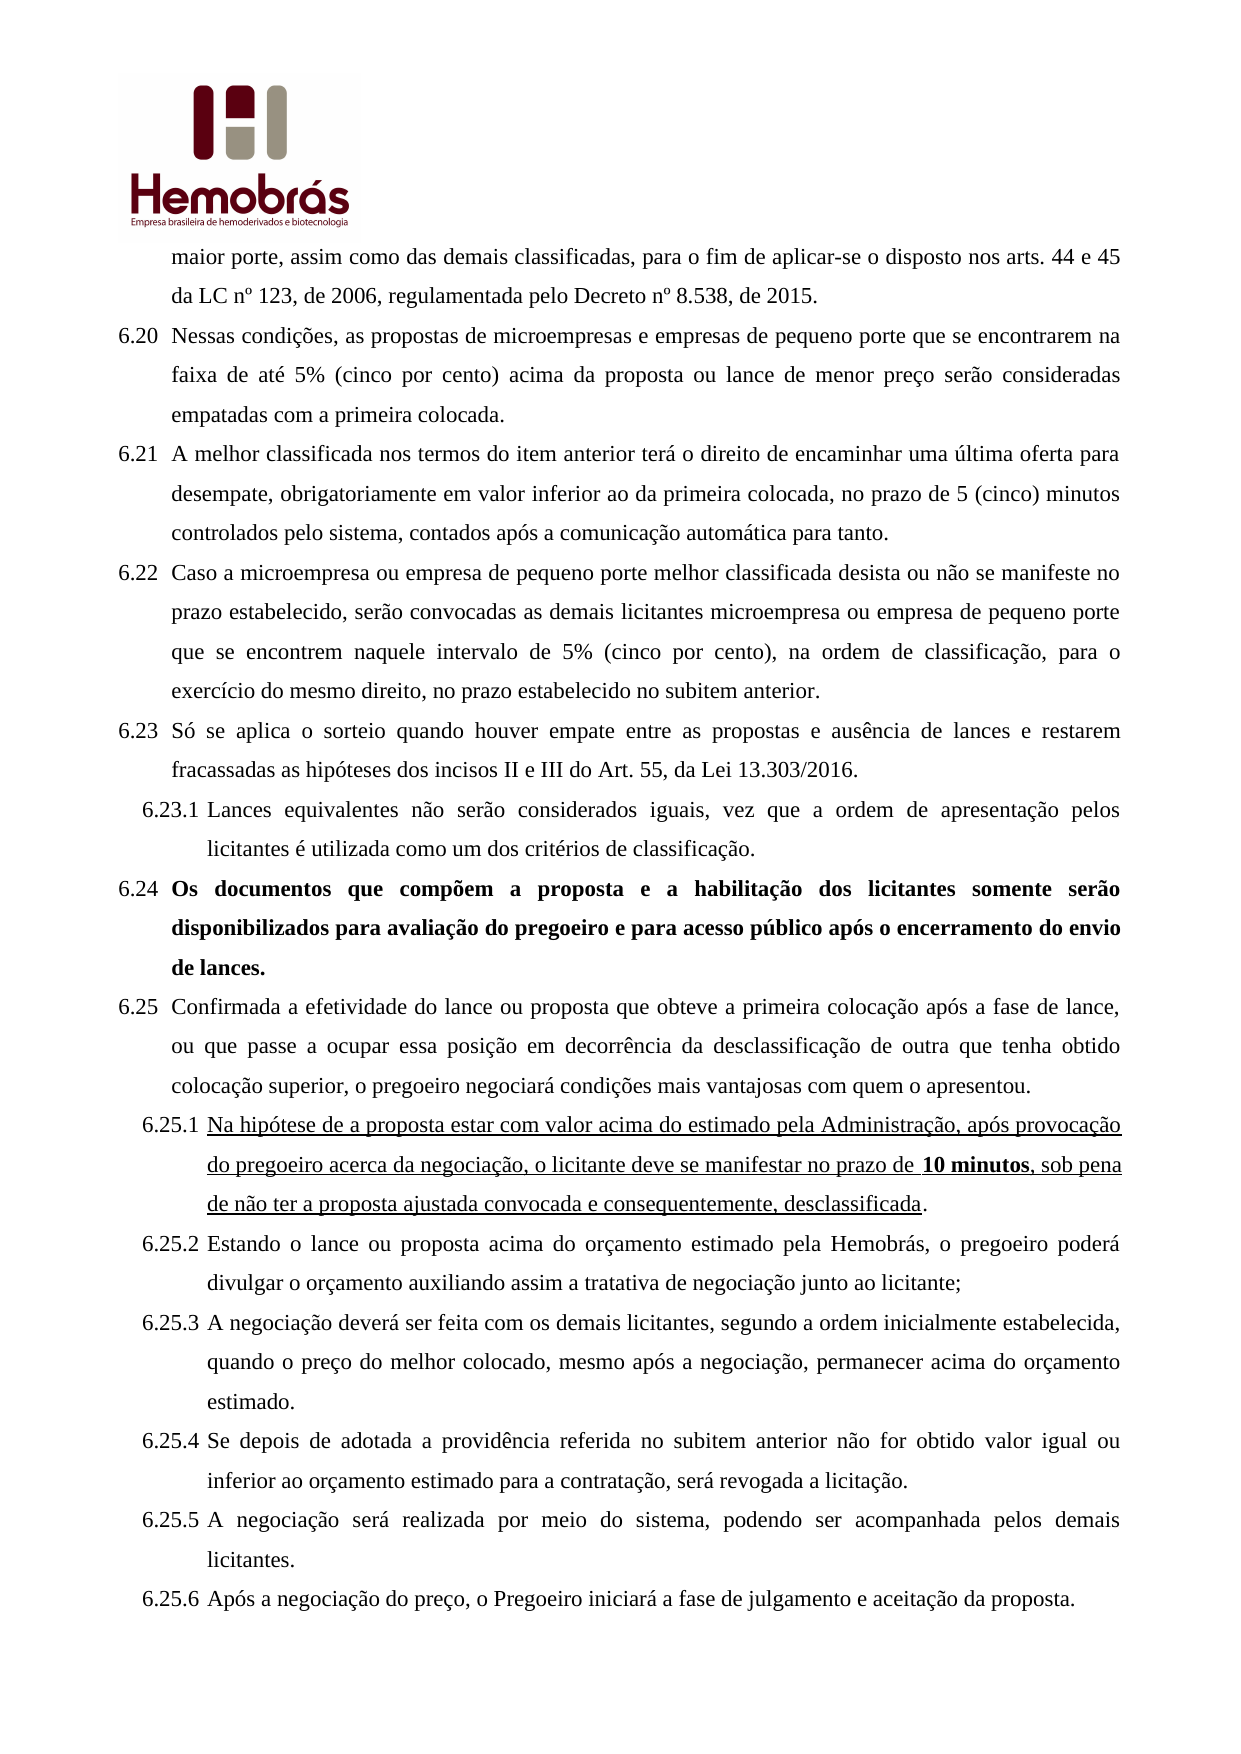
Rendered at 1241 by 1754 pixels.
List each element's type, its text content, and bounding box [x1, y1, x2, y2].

list Os documentos que compõem a proposta e a habilitação dos licitantes somente serão disponibilizados para avaliação do pregoeiro e para acesso público após o encerramento do envio de lances. [118, 875, 1122, 980]
list Lances equivalentes não serão considerados iguais, vez que a ordem de apresentação pelos licitantes é utilizada como um dos critérios de classificação. [142, 796, 1122, 862]
list Caso a microempresa ou empresa de pequeno porte melhor classificada desista ou não se manifeste no prazo estabelecido, serão convocadas as demais licitantes microempresa ou empresa de pequeno porte que se encontrem naquele intervalo de 5% (cinco por cento), na ordem de classificação, para o exercício do mesmo direito, no prazo estabelecido no subitem anterior. [118, 559, 1122, 704]
list Após a negociação do preço, o Pregoeiro iniciará a fase de julgamento e aceitação da proposta. [142, 1585, 1122, 1612]
list Só se aplica o sorteio quando houver empate entre as propostas e ausência de lances e restarem fracassadas as hipóteses dos incisos II e III do Art. 55, da Lei 13.303/2016. [118, 717, 1122, 783]
list Na hipótese de a proposta estar com valor acima do estimado pela Administração, após provocação do pregoeiro acerca da negociação, o licitante deve se manifestar no prazo de 10 minutos, sob pena de não ter a proposta ajustada convocada e consequentemente, desclassificada. [142, 1112, 1122, 1217]
list A negociação deverá ser feita com os demais licitantes, segundo a ordem inicialmente estabelecida, quando o preço do melhor colocado, mesmo após a negociação, permanecer acima do orçamento estimado. [142, 1309, 1122, 1414]
list Estando o lance ou proposta acima do orçamento estimado pela Hemobrás, o pregoeiro poderá divulgar o orçamento auxiliando assim a tratativa de negociação junto ao licitante; [142, 1230, 1122, 1296]
list A melhor classificada nos termos do item anterior terá o direito de encaminhar uma última oferta para desempate, obrigatoriamente em valor inferior ao da primeira colocada, no prazo de 5 (cinco) minutos controlados pelo sistema, contados após a comunicação automática para tanto. [118, 440, 1122, 546]
list Se depois de adotada a providência referida no subitem anterior não for obtido valor igual ou inferior ao orçamento estimado para a contratação, será revogada a licitação. [142, 1427, 1122, 1493]
list A negociação será realizada por meio do sistema, podendo ser acompanhada pelos demais licitantes. [142, 1506, 1122, 1572]
picture [118, 73, 362, 243]
list Confirmada a efetividade do lance ou proposta que obteve a primeira colocação após a fase de lance, ou que passe a ocupar essa posição em decorrência da desclassificação de outra que tenha obtido colocação superior, o pregoeiro negociará condições mais vantajosas com quem o apresentou. [118, 993, 1122, 1098]
list Nessas condições, as propostas de microempresas e empresas de pequeno porte que se encontrarem na faixa de até 5% (cinco por cento) acima da proposta ou lance de menor preço serão consideradas empatadas com a primeira colocada. [118, 322, 1122, 427]
